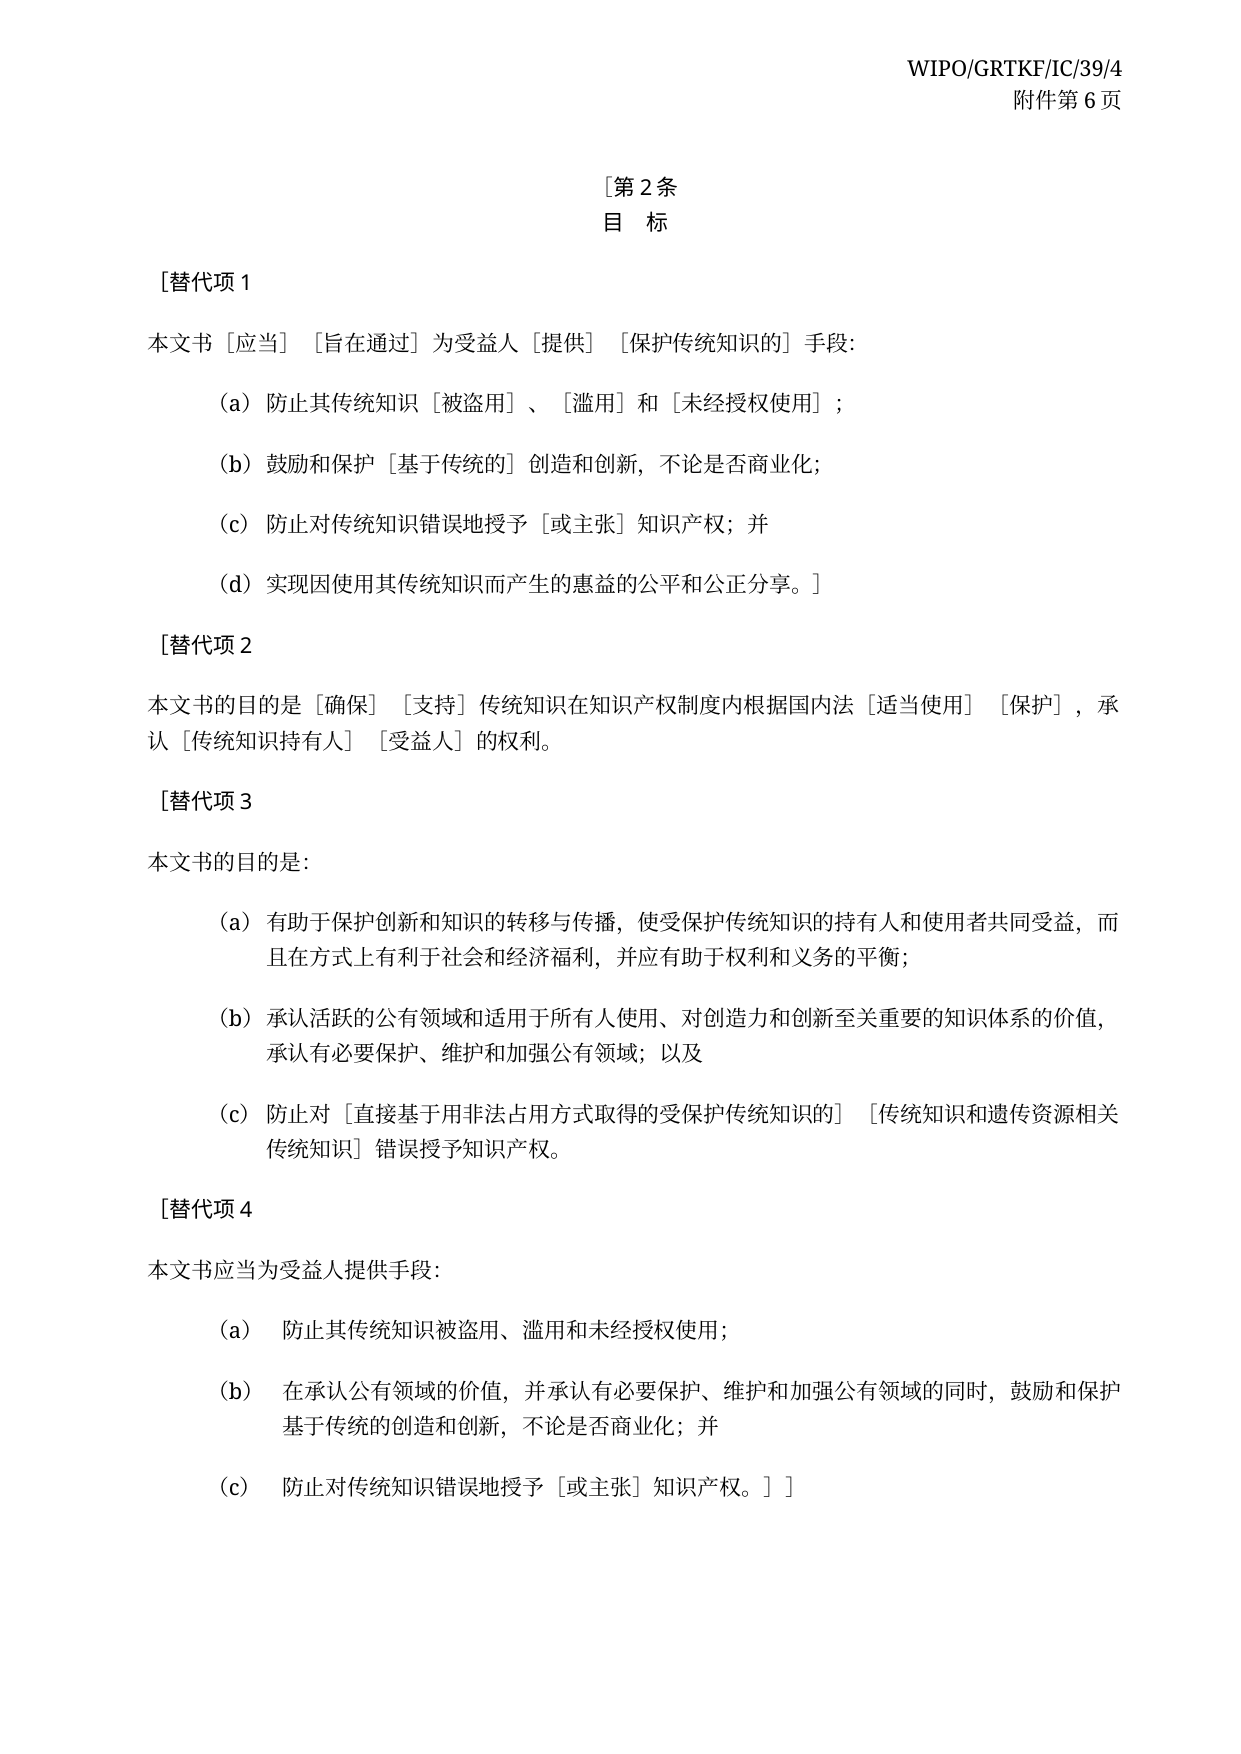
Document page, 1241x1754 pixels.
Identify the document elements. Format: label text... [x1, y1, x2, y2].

list 在承认公有领域的价值，并承认有必要保护、维护和加强公有领域的同时，鼓励和保护基于传统的创造和创新，不论是否商业化；并 [207, 1370, 1122, 1441]
list 防止对传统知识错误地授予［或主张］知识产权；并 [207, 503, 1122, 539]
text ［替代项4 [148, 1189, 1122, 1224]
text ［替代项3 [148, 780, 1122, 816]
text ［第2条 目 标 [148, 166, 1122, 237]
list 鼓励和保护［基于传统的］创造和创新，不论是否商业化； [207, 443, 1122, 478]
list 防止其传统知识［被盗用］、［滥用］和［未经授权使用］； [207, 382, 1122, 418]
text ［替代项2 [148, 624, 1122, 659]
text 本文书的目的是： [148, 841, 1122, 876]
text 本文书的目的是［确保］［支持］传统知识在知识产权制度内根据国内法［适当使用］［保护］，承认［传统知识持有人］［受益人］的权利。 [148, 684, 1122, 755]
text （c） 防止对［直接基于用非法占用方式取得的受保护传统知识的］［传统知识和遗传资源相关传统知识］错误授予知识产权。 [207, 1093, 1122, 1164]
text 本文书应当为受益人提供手段： [148, 1249, 1122, 1284]
text 本文书［应当］［旨在通过］为受益人［提供］［保护传统知识的］手段： [148, 322, 1122, 357]
text （a） 有助于保护创新和知识的转移与传播，使受保护传统知识的持有人和使用者共同受益，而且在方式上有利于社会和经济福利，并应有助于权利和义务的平衡； [207, 901, 1122, 972]
text ［替代项1 [148, 262, 1122, 297]
list 防止其传统知识被盗用、滥用和未经授权使用； [207, 1309, 1122, 1345]
text （b） 承认活跃的公有领域和适用于所有人使用、对创造力和创新至关重要的知识体系的价值，承认有必要保护、维护和加强公有领域；以及 [207, 997, 1122, 1068]
list 防止对传统知识错误地授予［或主张］知识产权。］］ [207, 1466, 1122, 1501]
list 实现因使用其传统知识而产生的惠益的公平和公正分享。］ [207, 564, 1122, 599]
